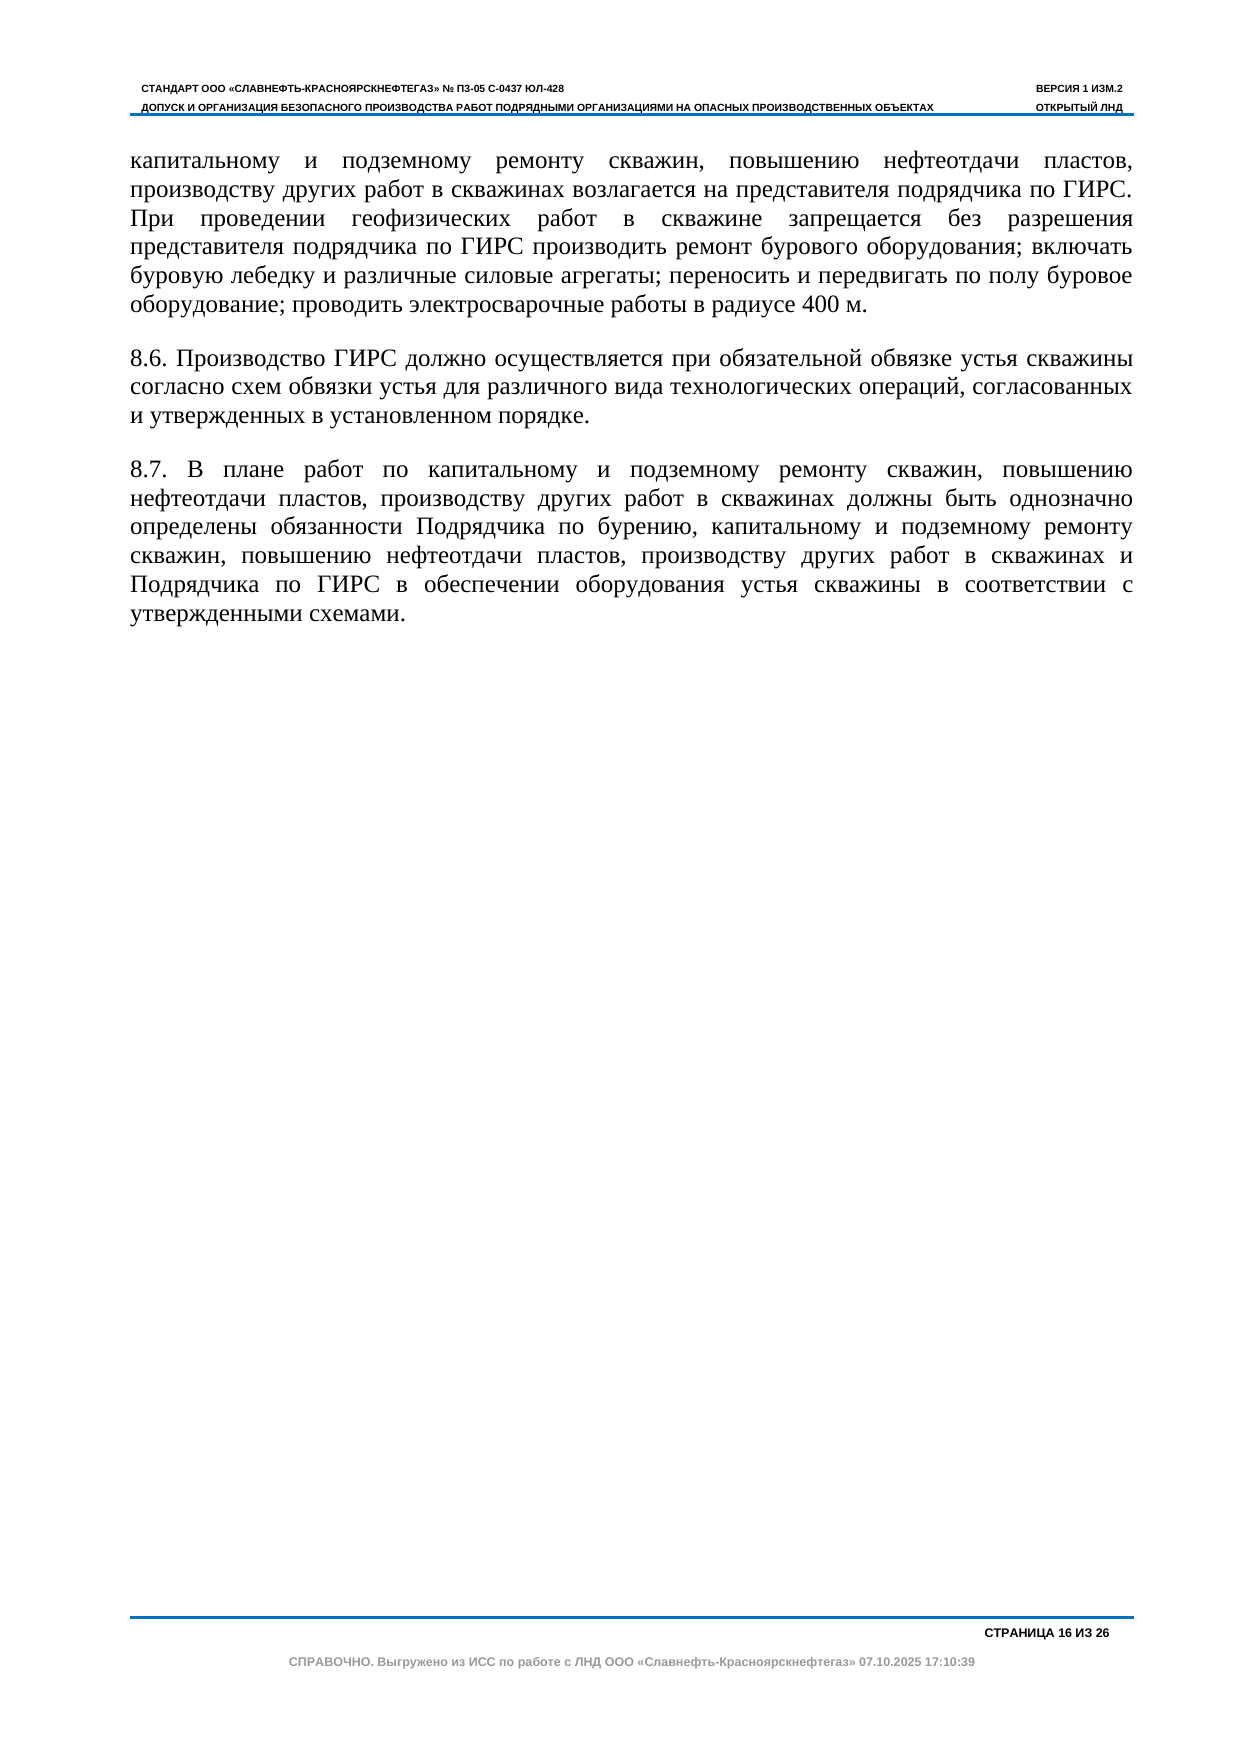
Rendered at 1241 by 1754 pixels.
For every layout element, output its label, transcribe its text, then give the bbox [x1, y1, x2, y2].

text 8.6. Производство ГИРС должно осуществляется при обязательной обвязке устья скважины согласно схем обвязки устья для различного вида технологических операций, согласованных и утвержденных в установленном порядке. [130, 343, 1134, 429]
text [130, 145, 1134, 318]
text 8.7. В плане работ по капитальному и подземному ремонту скважин, повышению нефтеотдачи пластов, производству других работ в скважинах должны быть однозначно определены обязанности Подрядчика по бурению, капитальному и подземному ремонту скважин, повышению нефтеотдачи пластов, производству других работ в скважинах и Подрядчика по ГИРС в обеспечении оборудования устья скважины в соответствии с утвержденными схемами. [130, 454, 1134, 626]
